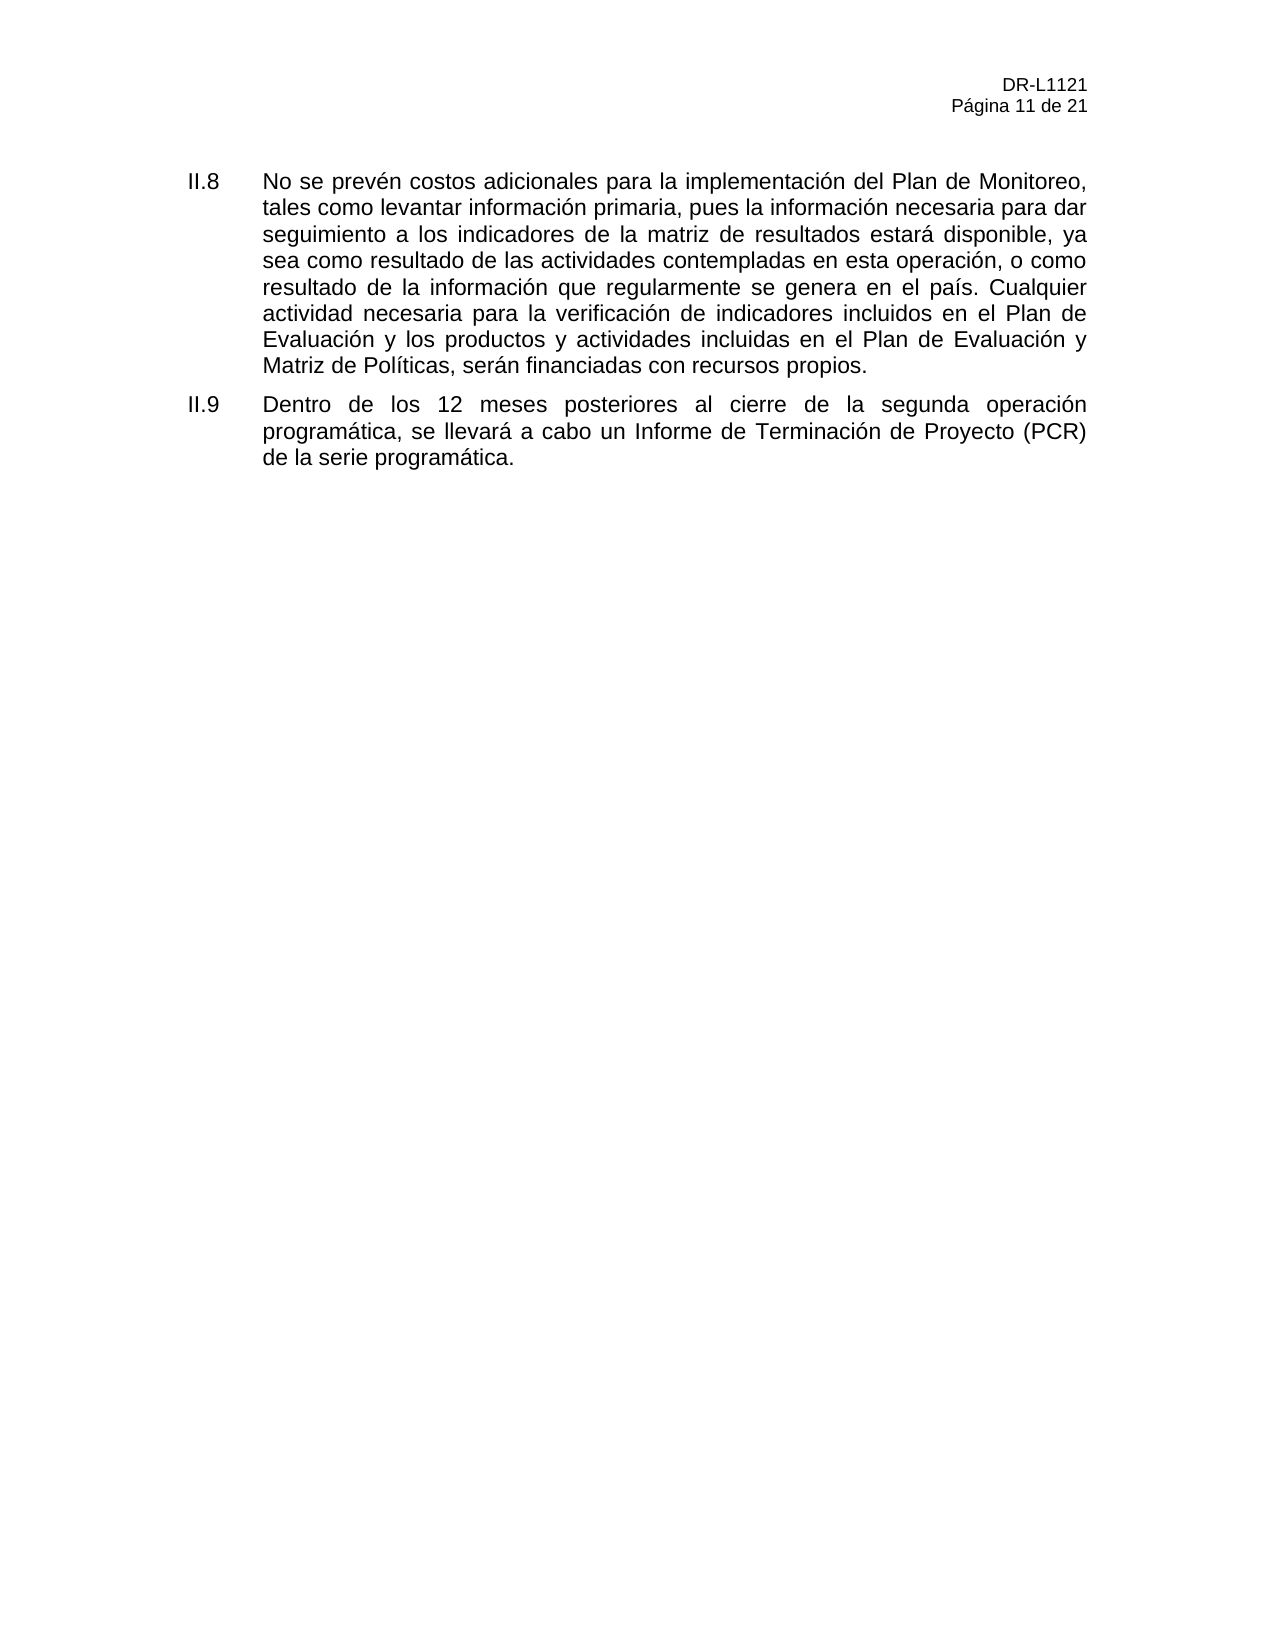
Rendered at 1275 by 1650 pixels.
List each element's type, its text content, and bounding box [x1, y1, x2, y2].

text Dentro de los 12 meses posteriores al cierre de la segunda operación programática, se llevará a cabo un Informe de Terminación de Proyecto (PCR) de la serie programática. [187, 391, 1087, 470]
text No se prevén costos adicionales para la implementación del Plan de Monitoreo, tales como levantar información primaria, pues la información necesaria para dar seguimiento a los indicadores de la matriz de resultados estará disponible, ya sea como resultado de las actividades contempladas en esta operación, o como resultado de la información que regularmente se genera en el país. Cualquier actividad necesaria para la verificación de indicadores incluidos en el Plan de Evaluación y los productos y actividades incluidas en el Plan de Evaluación y Matriz de Políticas, serán financiadas con recursos propios. [187, 168, 1087, 379]
